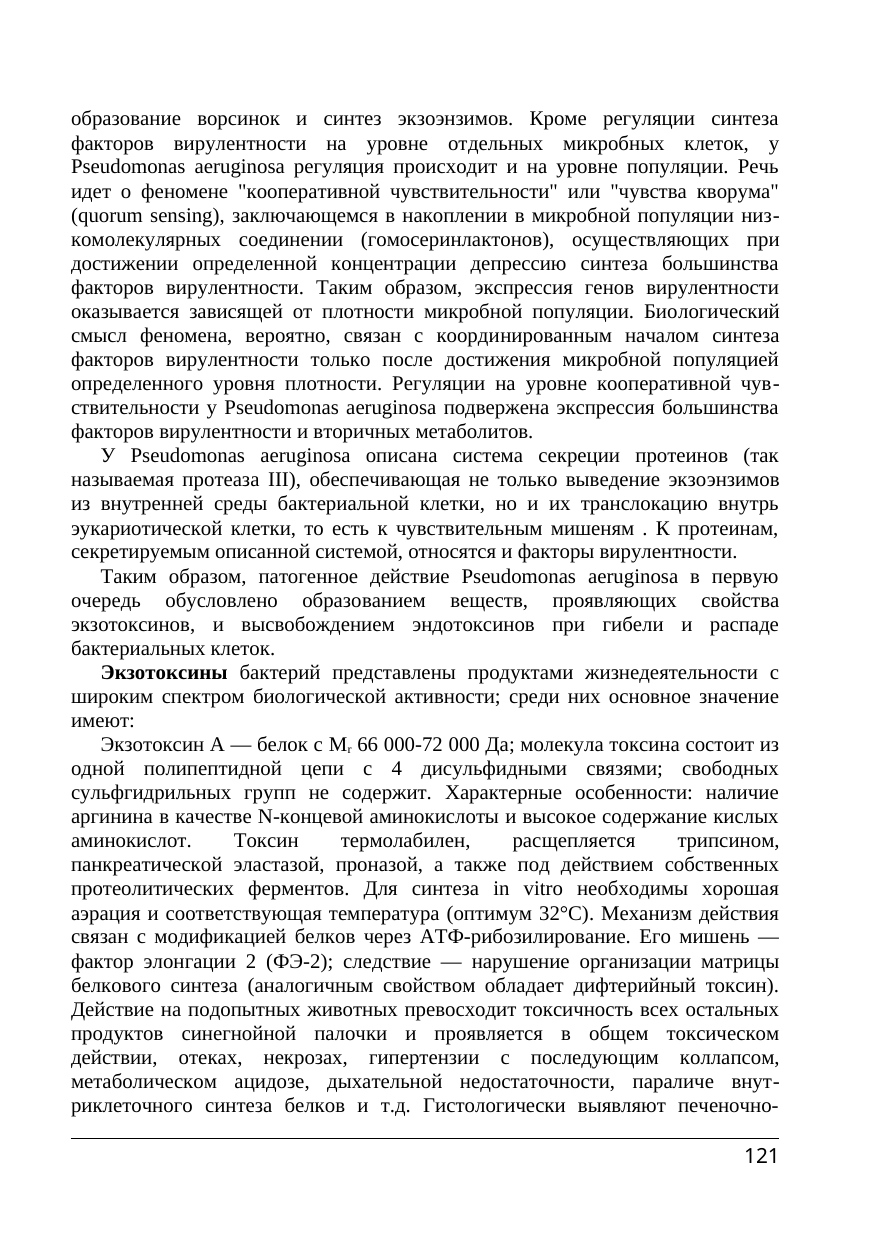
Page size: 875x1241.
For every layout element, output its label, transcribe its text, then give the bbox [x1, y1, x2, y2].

text У Pseudomonas aeruginosa описана система секреции протеинов (так называемая протеаза III), обеспечивающая не только выведение экзоэнзимов из внутренней среды бактериальной клетки, но и их транслокацию внутрь эукариотической клетки, то есть к чувствительным мишеням . К протеинам, секретируемым описанной системой, относятся и факторы вирулентности. [71, 443, 779, 563]
text Экзотоксины бактерий представлены продуктами жизнедеятельности с широким спектром биологической активности; среди них основное значение имеют: [71, 660, 779, 732]
text Таким образом, патогенное действие Pseudomonas aeruginosa в первую очередь обусловлено образованием веществ, проявляющих свойства экзотоксинов, и высвобождением эндотоксинов при гибели и распаде бактериальных клеток. [71, 563, 779, 660]
